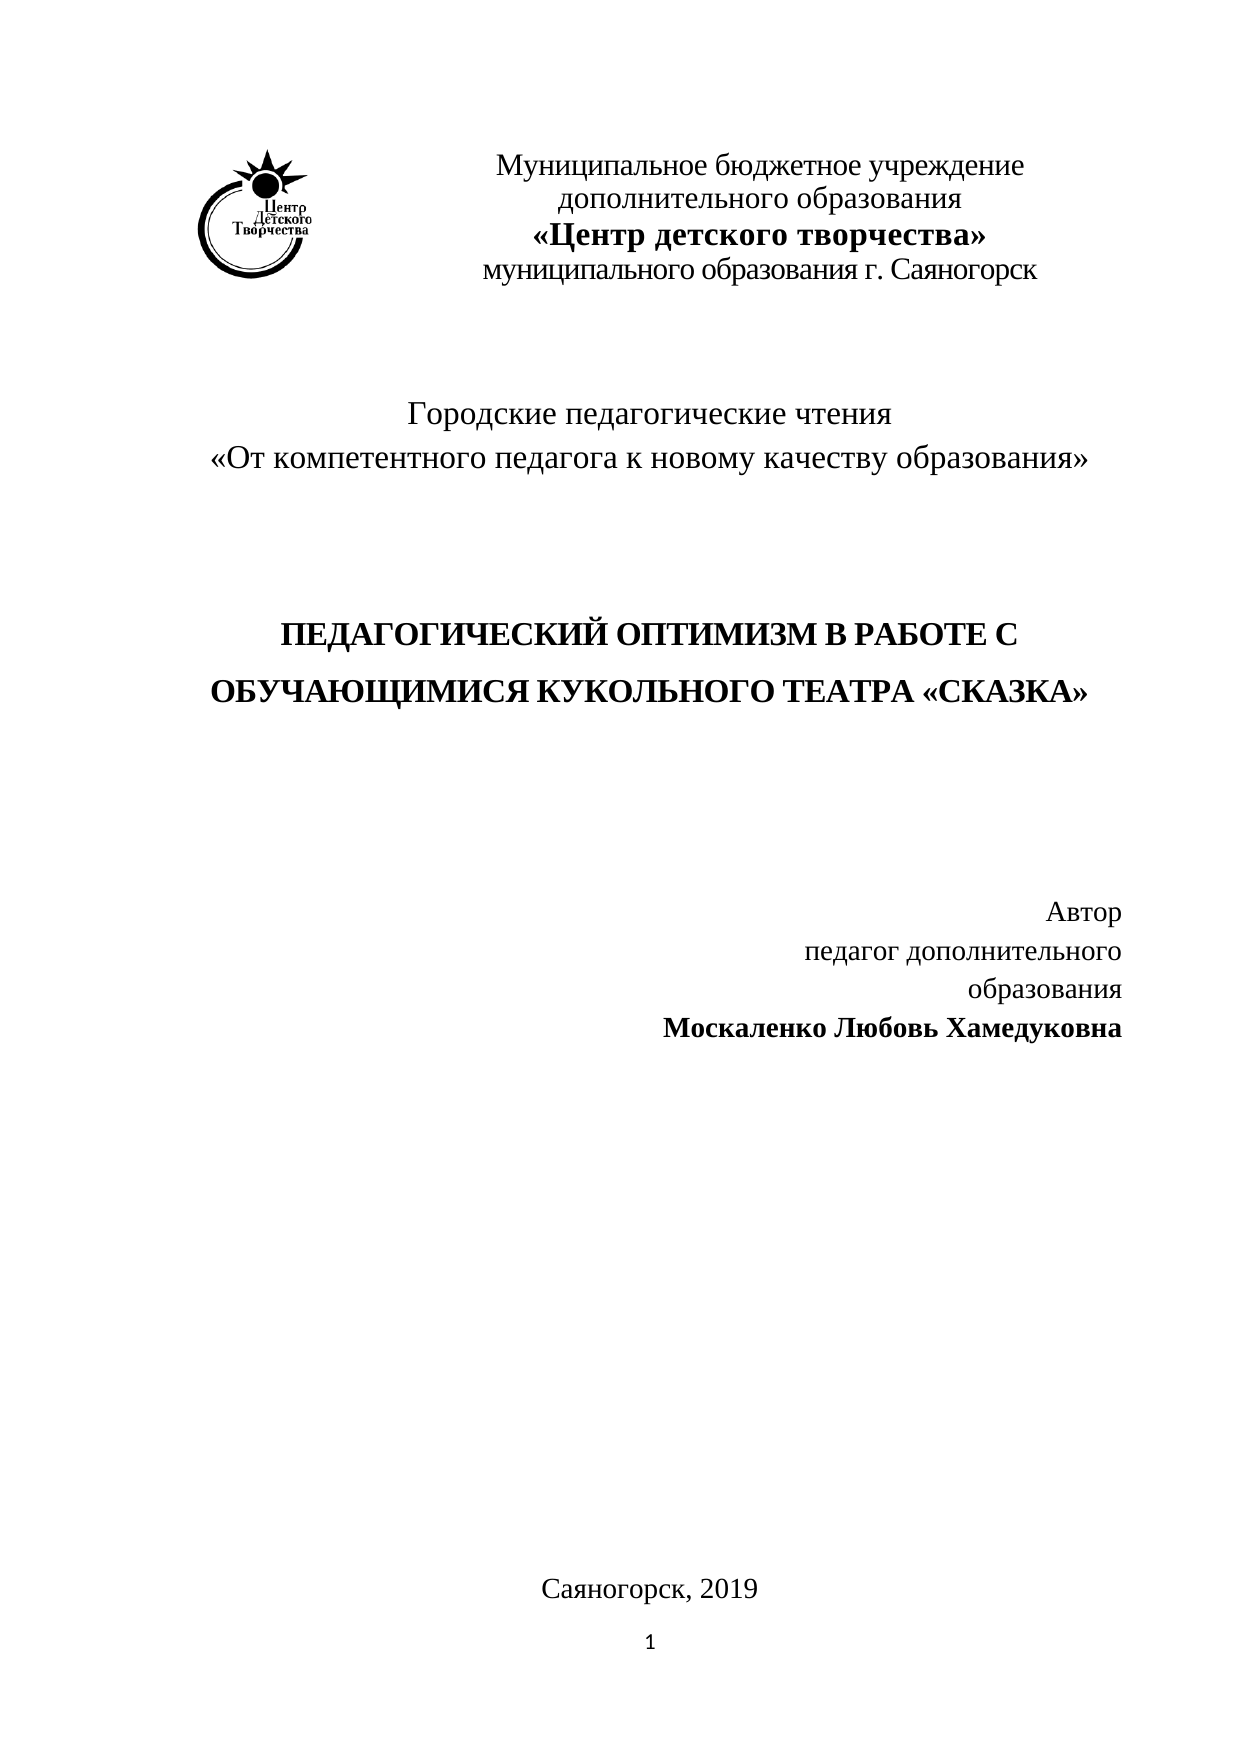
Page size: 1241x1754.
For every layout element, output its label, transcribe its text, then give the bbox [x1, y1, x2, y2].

picture [187, 139, 322, 290]
text Муниципальное бюджетное учреждение [325, 148, 1122, 182]
text «Центр детского творчества» [325, 216, 1122, 252]
text образования [177, 971, 1122, 1005]
text «От компетентного педагога к новому качеству образования» [177, 438, 1122, 476]
text муниципального образования г. Саяногорск [325, 252, 1122, 286]
text педагогический оптимизм в работе с обучающимися кукольного театра «сказка» [177, 614, 1122, 710]
text Москаленко Любовь Хамедуковна [177, 1010, 1122, 1043]
text педагог дополнительного [177, 933, 1122, 966]
text Городские педагогические чтения [177, 393, 1122, 432]
text дополнительного образования [325, 182, 1122, 216]
text Саяногорск, 2019 [177, 1571, 1122, 1605]
text Автор [177, 894, 1122, 928]
